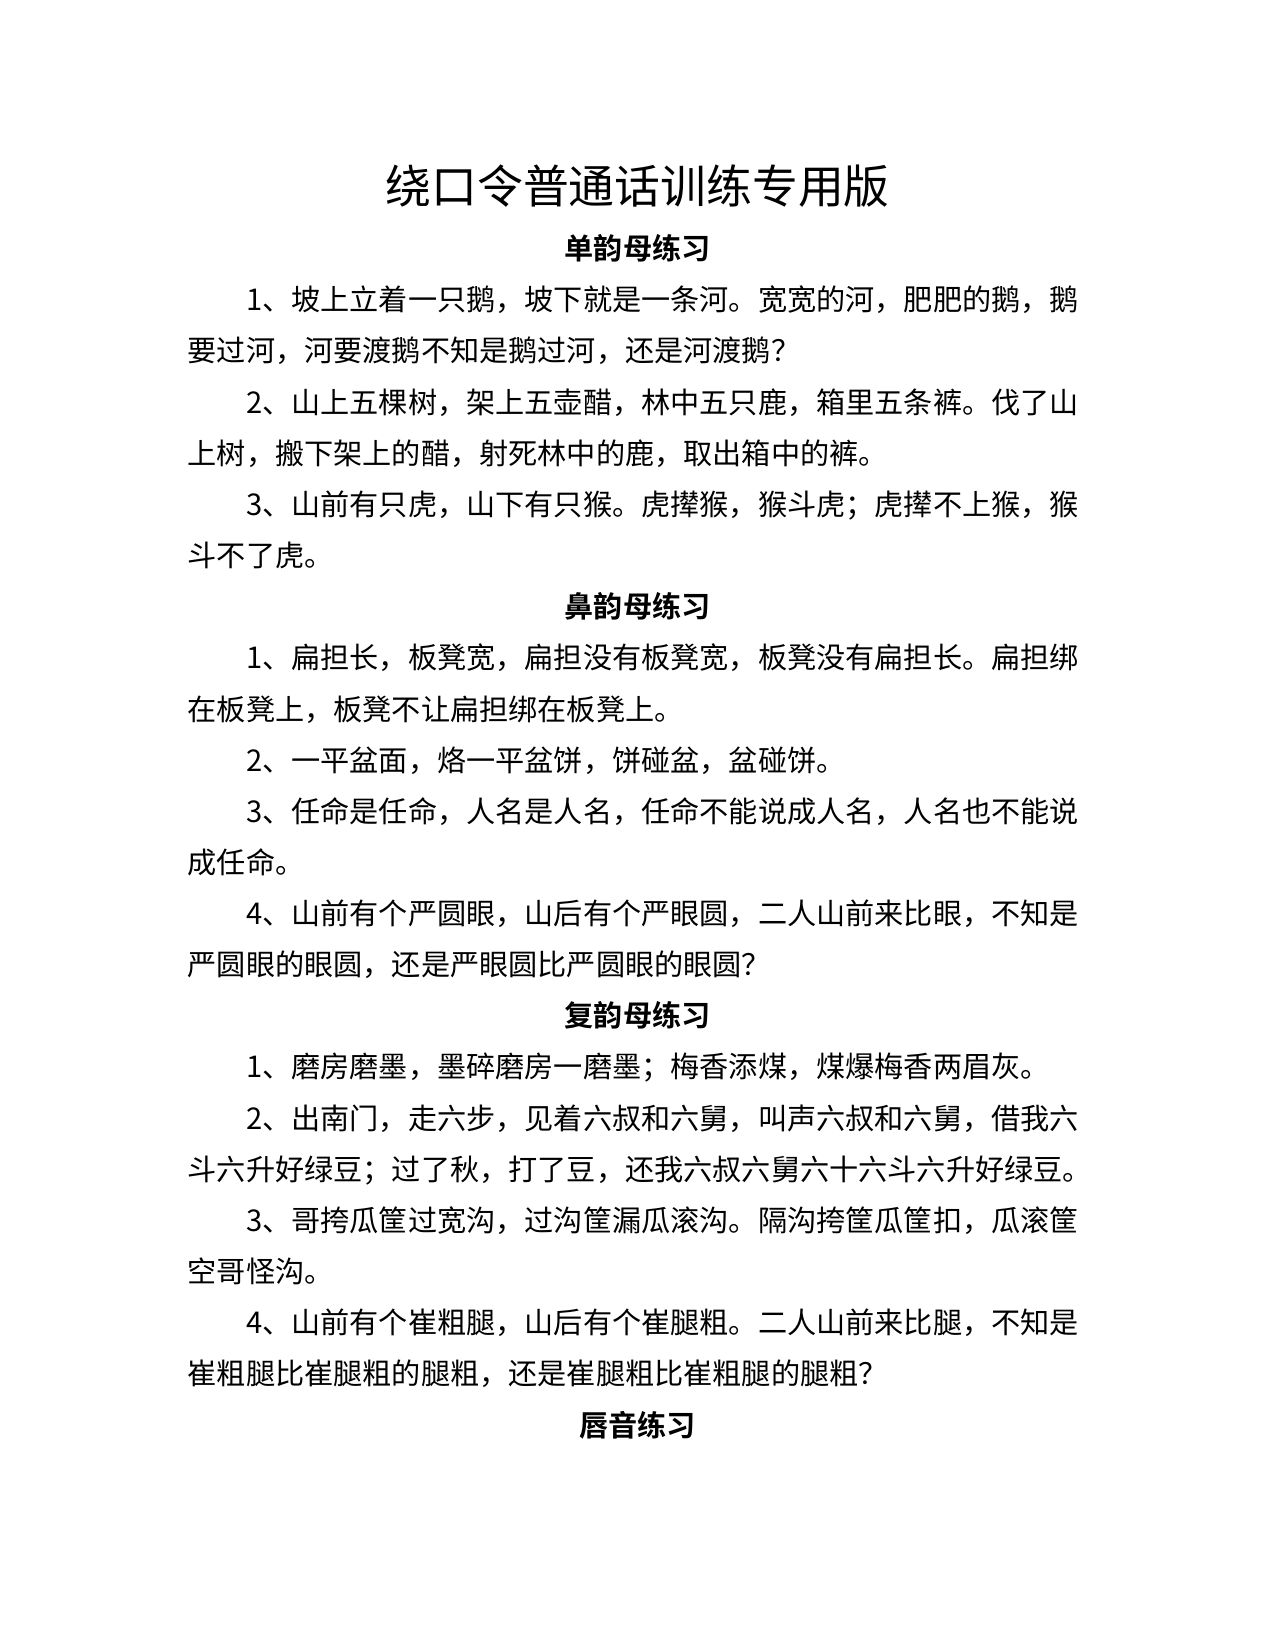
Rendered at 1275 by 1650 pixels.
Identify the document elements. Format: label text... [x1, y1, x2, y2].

text 鼻韵母练习 [187, 584, 1087, 635]
text 1、磨房磨墨，墨碎磨房一磨墨；梅香添煤，煤爆梅香两眉灰。 [187, 1044, 1087, 1095]
text 唇音练习 [187, 1402, 1087, 1453]
text 3、哥挎瓜筐过宽沟，过沟筐漏瓜滚沟。隔沟挎筐瓜筐扣，瓜滚筐空哥怪沟。 [187, 1197, 1087, 1300]
text 1、扁担长，板凳宽，扁担没有板凳宽，板凳没有扁担长。扁担绑在板凳上，板凳不让扁担绑在板凳上。 [187, 635, 1087, 737]
text 3、山前有只虎，山下有只猴。虎撵猴，猴斗虎；虎撵不上猴，猴斗不了虎。 [187, 481, 1087, 584]
text 4、山前有个崔粗腿，山后有个崔腿粗。二人山前来比腿，不知是崔粗腿比崔腿粗的腿粗，还是崔腿粗比崔粗腿的腿粗？ [187, 1300, 1087, 1402]
text 1、坡上立着一只鹅，坡下就是一条河。宽宽的河，肥肥的鹅，鹅要过河，河要渡鹅不知是鹅过河，还是河渡鹅？ [187, 277, 1087, 379]
text 绕口令普通话训练专用版 [187, 150, 1087, 226]
text 4、山前有个严圆眼，山后有个严眼圆，二人山前来比眼，不知是严圆眼的眼圆，还是严眼圆比严圆眼的眼圆？ [187, 891, 1087, 993]
text 2、山上五棵树，架上五壶醋，林中五只鹿，箱里五条裤。伐了山上树，搬下架上的醋，射死林中的鹿，取出箱中的裤。 [187, 379, 1087, 481]
text 2、一平盆面，烙一平盆饼，饼碰盆，盆碰饼。 [187, 737, 1087, 788]
text 3、任命是任命，人名是人名，任命不能说成人名，人名也不能说成任命。 [187, 788, 1087, 891]
text 复韵母练习 [187, 993, 1087, 1044]
text 单韵母练习 [187, 226, 1087, 277]
text 2、出南门，走六步，见着六叔和六舅，叫声六叔和六舅，借我六斗六升好绿豆；过了秋，打了豆，还我六叔六舅六十六斗六升好绿豆。 [187, 1095, 1087, 1197]
